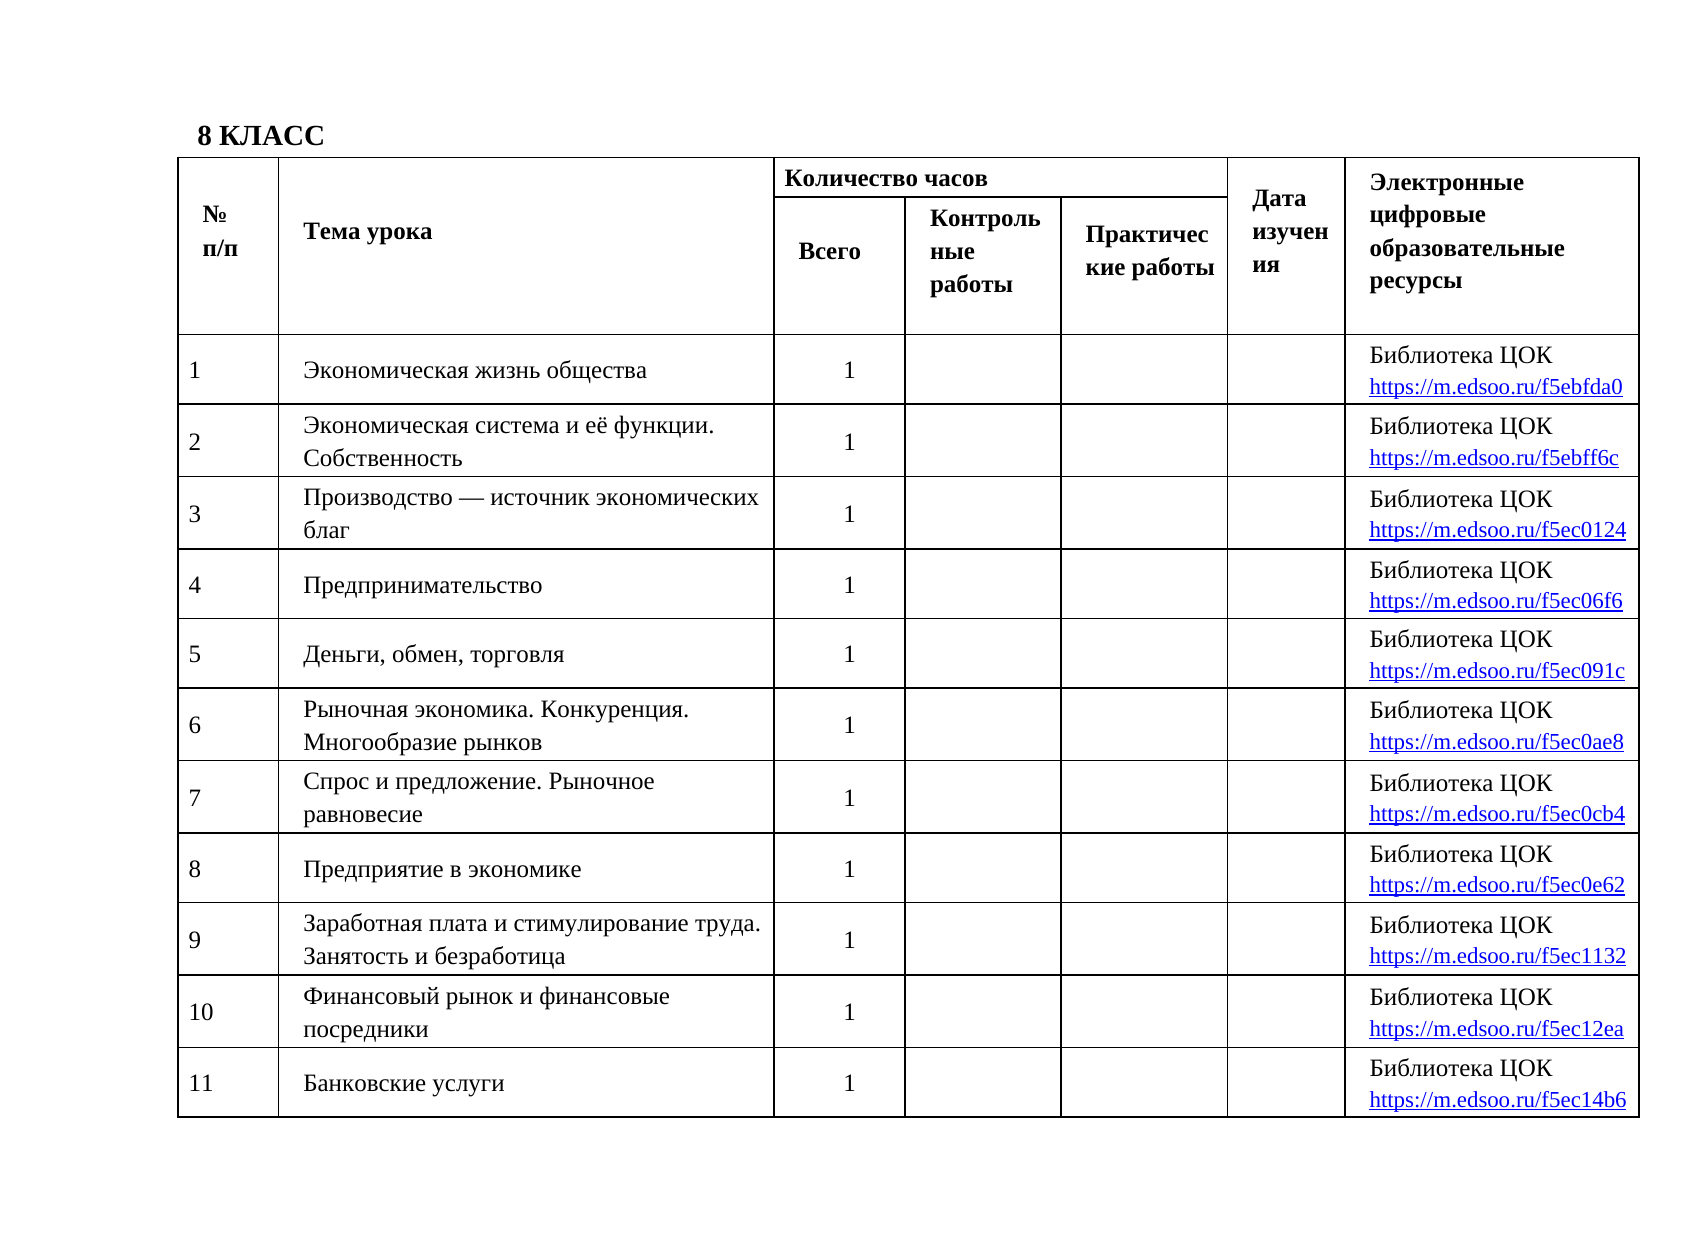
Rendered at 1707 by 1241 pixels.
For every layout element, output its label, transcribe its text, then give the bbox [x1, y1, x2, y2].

table_cell [1062, 1048, 1227, 1116]
table_cell 1 [775, 477, 904, 548]
table_cell Библиотека ЦОК https://m.edsoo.ru/f5ec06f6 [1346, 550, 1638, 618]
table_cell [1062, 550, 1227, 618]
table_cell [1228, 1048, 1344, 1116]
table_header Количество часов [775, 158, 1227, 196]
table_cell 1 [775, 903, 904, 974]
table_cell Спрос и предложение. Рыночное равновесие [279, 761, 773, 832]
table_cell 1 [775, 976, 904, 1046]
table_cell [1062, 405, 1227, 476]
table_cell [1062, 689, 1227, 760]
table_cell Экономическая система и её функции. Собственность [279, 405, 773, 476]
table_cell Деньги, обмен, торговля [279, 619, 773, 687]
table_cell [1062, 619, 1227, 687]
table_cell 1 [775, 1048, 904, 1116]
table_cell 1 [775, 335, 904, 403]
table_cell 3 [179, 477, 278, 548]
table_cell [906, 834, 1060, 902]
table_cell 6 [179, 689, 278, 760]
table_cell Библиотека ЦОК https://m.edsoo.ru/f5ec0e62 [1346, 834, 1638, 902]
table_header Тема урока [279, 158, 773, 334]
table_cell 1 [775, 405, 904, 476]
table_cell 1 [775, 689, 904, 760]
table_cell [1228, 834, 1344, 902]
table_cell Предприятие в экономике [279, 834, 773, 902]
table_cell 1 [775, 834, 904, 902]
table_cell Библиотека ЦОК https://m.edsoo.ru/f5ec0124 [1346, 477, 1638, 548]
table_cell [906, 761, 1060, 832]
table_cell [1228, 619, 1344, 687]
table_cell Библиотека ЦОК https://m.edsoo.ru/f5ec1132 [1346, 903, 1638, 974]
table_cell Библиотека ЦОК https://m.edsoo.ru/f5ebff6c [1346, 405, 1638, 476]
table_cell Заработная плата и стимулирование труда. Занятость и безработица [279, 903, 773, 974]
table_cell Финансовый рынок и финансовые посредники [279, 976, 773, 1046]
table_cell Библиотека ЦОК https://m.edsoo.ru/f5ec091c [1346, 619, 1638, 687]
table_cell [1062, 903, 1227, 974]
table_cell 1 [775, 550, 904, 618]
table_cell [906, 335, 1060, 403]
table_cell [1228, 550, 1344, 618]
text 8 КЛАСС [190, 118, 1618, 152]
table_cell 8 [179, 834, 278, 902]
table_cell [1062, 976, 1227, 1046]
table_cell 11 [179, 1048, 278, 1116]
table_cell [1228, 477, 1344, 548]
table_cell Банковские услуги [279, 1048, 773, 1116]
table_cell 5 [179, 619, 278, 687]
table_cell [1228, 335, 1344, 403]
table_cell Рыночная экономика. Конкуренция. Многообразие рынков [279, 689, 773, 760]
table_cell Практические работы [1062, 198, 1227, 334]
table_cell [906, 689, 1060, 760]
table_cell 1 [775, 761, 904, 832]
table_cell Библиотека ЦОК https://m.edsoo.ru/f5ebfda0 [1346, 335, 1638, 403]
table_cell 9 [179, 903, 278, 974]
table_cell 2 [179, 405, 278, 476]
table_header № п/п [179, 158, 278, 334]
table_cell [1062, 761, 1227, 832]
table_cell Библиотека ЦОК https://m.edsoo.ru/f5ec12ea [1346, 976, 1638, 1046]
table_cell [906, 976, 1060, 1046]
table_cell Библиотека ЦОК https://m.edsoo.ru/f5ec14b6 [1346, 1048, 1638, 1116]
table_cell [906, 477, 1060, 548]
table_cell [906, 550, 1060, 618]
table_cell [1228, 689, 1344, 760]
table_cell [1228, 903, 1344, 974]
table_cell [1062, 477, 1227, 548]
table_cell 10 [179, 976, 278, 1046]
table_cell 1 [179, 335, 278, 403]
table_cell [1228, 405, 1344, 476]
table_cell Контрольные работы [906, 198, 1060, 334]
table_cell Экономическая жизнь общества [279, 335, 773, 403]
table_cell [906, 903, 1060, 974]
table_cell [906, 619, 1060, 687]
table_cell [1062, 834, 1227, 902]
table_cell [906, 405, 1060, 476]
table_cell [1228, 761, 1344, 832]
table_cell [1228, 976, 1344, 1046]
table_header Электронные цифровые образовательные ресурсы [1346, 158, 1638, 334]
table_cell 1 [775, 619, 904, 687]
table_cell Библиотека ЦОК https://m.edsoo.ru/f5ec0cb4 [1346, 761, 1638, 832]
table_cell 4 [179, 550, 278, 618]
table_cell 7 [179, 761, 278, 832]
table_cell Производство — источник экономических благ [279, 477, 773, 548]
table_header Дата изучения [1228, 158, 1344, 334]
table_cell Всего [775, 198, 904, 334]
table_cell [1062, 335, 1227, 403]
table_cell Библиотека ЦОК https://m.edsoo.ru/f5ec0ae8 [1346, 689, 1638, 760]
table_cell Предпринимательство [279, 550, 773, 618]
table_cell [906, 1048, 1060, 1116]
